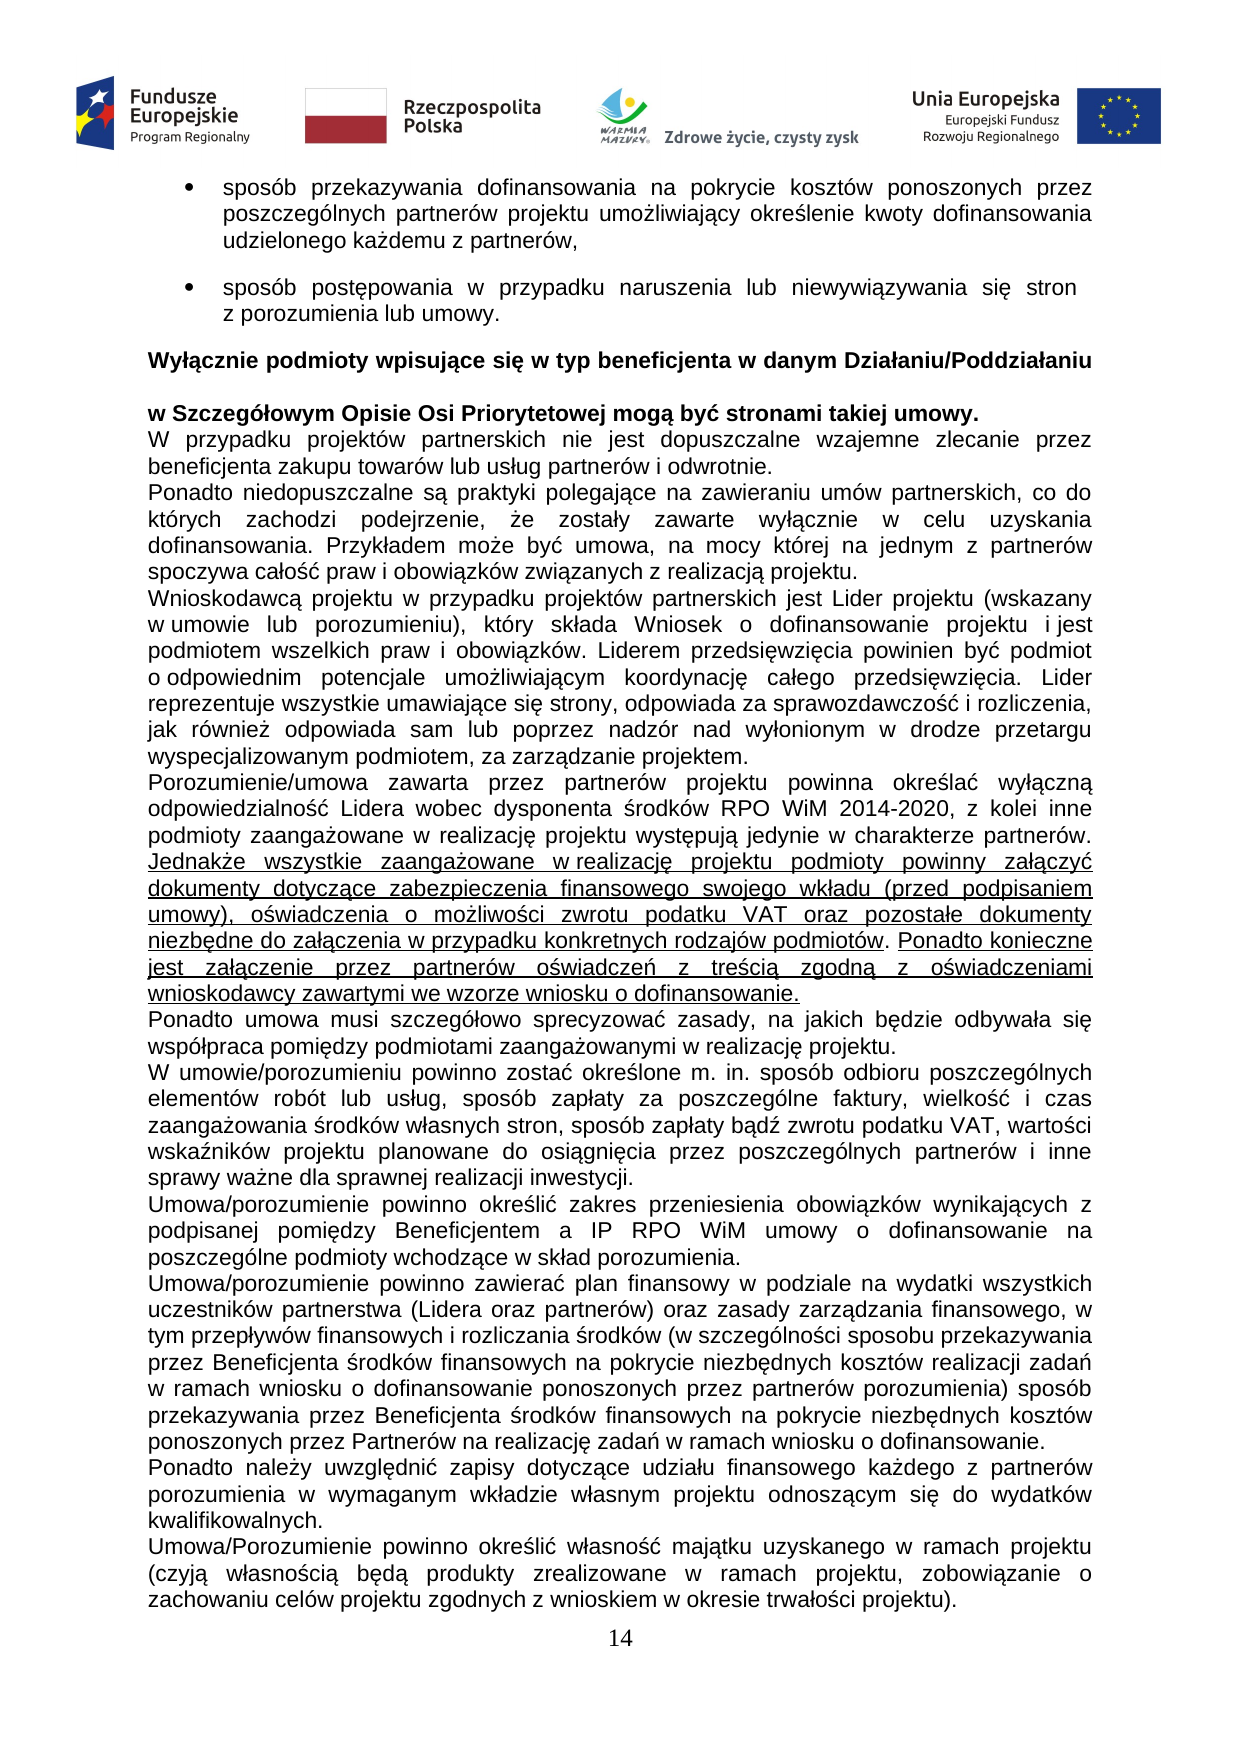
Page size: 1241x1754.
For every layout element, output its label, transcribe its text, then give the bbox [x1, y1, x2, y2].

text Ponadto należy uwzględnić zapisy dotyczące udziału finansowego każdego z partnerów porozumienia w wymaganym wkładzie własnym projektu odnoszącym się do wydatków kwalifikowalnych. [148, 1454, 1093, 1533]
text W przypadku projektów partnerskich nie jest dopuszczalne wzajemne zlecanie przez beneficjenta zakupu towarów lub usług partnerów i odwrotnie. [148, 426, 1093, 479]
list sposób postępowania w przypadku naruszenia lub niewywiązywania się stron z porozumienia lub umowy. [185, 274, 1093, 327]
text Wyłącznie podmioty wpisujące się w typ beneficjenta w danym Działaniu/Poddziałaniu w Szczegółowym Opisie Osi Priorytetowej mogą być stronami takiej umowy. [148, 347, 1093, 426]
text Wnioskodawcą projektu w przypadku projektów partnerskich jest Lider projektu (wskazany w umowie lub porozumieniu), który składa Wniosek o dofinansowanie projektu i jest podmiotem wszelkich praw i obowiązków. Liderem przedsięwzięcia powinien być podmiot o odpowiednim potencjale umożliwiającym koordynację całego przedsięwzięcia. Lider reprezentuje wszystkie umawiające się strony, odpowiada za sprawozdawczość i rozliczenia, jak również odpowiada sam lub poprzez nadzór nad wyłonionym w drodze przetargu wyspecjalizowanym podmiotem, za zarządzanie projektem. [148, 584, 1093, 769]
text Ponadto umowa musi szczegółowo sprecyzować zasady, na jakich będzie odbywała się współpraca pomiędzy podmiotami zaangażowanymi w realizację projektu. [148, 1006, 1093, 1059]
list sposób przekazywania dofinansowania na pokrycie kosztów ponoszonych przez poszczególnych partnerów projektu umożliwiający określenie kwoty dofinansowania udzielonego każdemu z partnerów, [185, 168, 1093, 253]
text Umowa/Porozumienie powinno określić własność majątku uzyskanego w ramach projektu (czyją własnością będą produkty zrealizowane w ramach projektu, zobowiązanie o zachowaniu celów projektu zgodnych z wnioskiem w okresie trwałości projektu). [148, 1533, 1093, 1612]
text W umowie/porozumieniu powinno zostać określone m. in. sposób odbioru poszczególnych elementów robót lub usług, sposób zapłaty za poszczególne faktury, wielkość i czas zaangażowania środków własnych stron, sposób zapłaty bądź zwrotu podatku VAT, wartości wskaźników projektu planowane do osiągnięcia przez poszczególnych partnerów i inne sprawy ważne dla sprawnej realizacji inwestycji. [148, 1059, 1093, 1191]
text Ponadto niedopuszczalne są praktyki polegające na zawieraniu umów partnerskich, co do których zachodzi podejrzenie, że zostały zawarte wyłącznie w celu uzyskania dofinansowania. Przykładem może być umowa, na mocy której na jednym z partnerów spoczywa całość praw i obowiązków związanych z realizacją projektu. [148, 479, 1093, 584]
picture [35, 55, 1198, 168]
text Porozumienie/umowa zawarta przez partnerów projektu powinna określać wyłączną odpowiedzialność Lidera wobec dysponenta środków RPO WiM 2014-2020, z kolei inne podmioty zaangażowane w realizację projektu występują jedynie w charakterze partnerów. Jednakże wszystkie zaangażowane w realizację projektu podmioty powinny załączyć dokumenty dotyczące zabezpieczenia finansowego swojego wkładu (przed podpisaniem umowy), oświadczenia o możliwości zwrotu podatku VAT oraz pozostałe dokumenty niezbędne do załączenia w przypadku konkretnych rodzajów podmiotów. Ponadto konieczne jest załączenie przez partnerów oświadczeń z treścią zgodną z oświadczeniami wnioskodawcy zawartymi we wzorze wniosku o dofinansowanie. [148, 769, 1093, 871]
text Umowa/porozumienie powinno zawierać plan finansowy w podziale na wydatki wszystkich uczestników partnerstwa (Lidera oraz partnerów) oraz zasady zarządzania finansowego, w tym przepływów finansowych i rozliczania środków (w szczególności sposobu przekazywania przez Beneficjenta środków finansowych na pokrycie niezbędnych kosztów realizacji zadań w ramach wniosku o dofinansowanie ponoszonych przez partnerów porozumienia) sposób przekazywania przez Beneficjenta środków finansowych na pokrycie niezbędnych kosztów ponoszonych przez Partnerów na realizację zadań w ramach wniosku o dofinansowanie. [148, 1270, 1093, 1454]
text Umowa/porozumienie powinno określić zakres przeniesienia obowiązków wynikających z podpisanej pomiędzy Beneficjentem a IP RPO WiM umowy o dofinansowanie na poszczególne podmioty wchodzące w skład porozumienia. [148, 1191, 1093, 1270]
text Porozumienie/umowa zawarta przez partnerów projektu powinna określać wyłączną odpowiedzialność Lidera wobec dysponenta środków RPO WiM 2014-2020, z kolei inne podmioty zaangażowane w realizację projektu występują jedynie w charakterze partnerów. Jednakże wszystkie zaangażowane w realizację projektu podmioty powinny załączyć dokumenty dotyczące zabezpieczenia finansowego swojego wkładu (przed podpisaniem umowy), oświadczenia o możliwości zwrotu podatku VAT oraz pozostałe dokumenty niezbędne do załączenia w przypadku konkretnych rodzajów podmiotów. Ponadto konieczne jest załączenie przez partnerów oświadczeń z treścią zgodną z oświadczeniami wnioskodawcy zawartymi we wzorze wniosku o dofinansowanie. [148, 899, 1093, 976]
